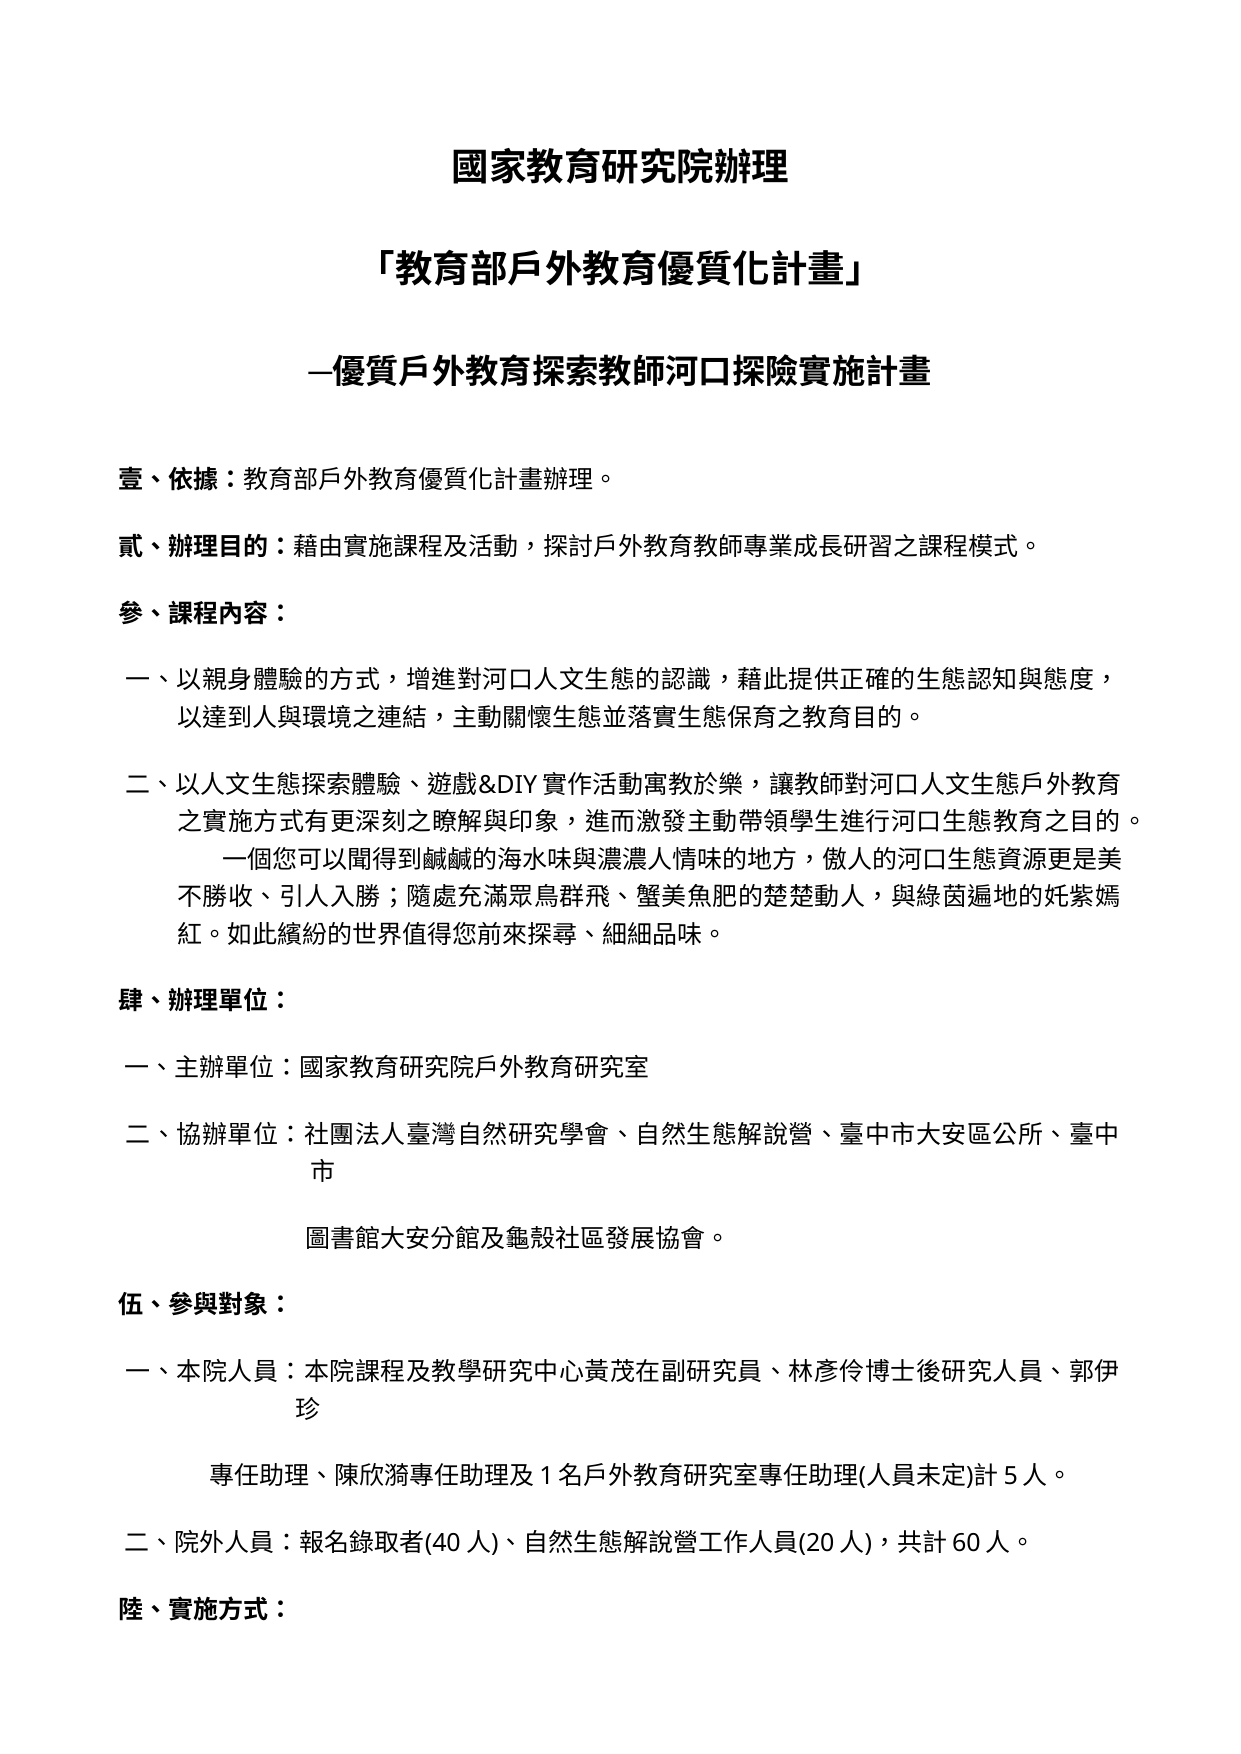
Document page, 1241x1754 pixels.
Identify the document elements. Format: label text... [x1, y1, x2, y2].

text 伍、參與對象： [118, 1284, 1122, 1322]
text 二、以人文生態探索體驗、遊戲&DIY實作活動寓教於樂，讓教師對河口人文生態戶外教育 之實施方式有更深刻之瞭解與印象，進而激發主動帶領學生進行河口生態教育之目的。 一個您可以聞得到鹹鹹的海水味與濃濃人情味的地方，傲人的河口生態資源更是美不勝收、引人入勝；隨處充滿眾鳥群飛、蟹美魚肥的楚楚動人，與綠茵遍地的奼紫嫣紅。如此繽紛的世界值得您前來探尋、細細品味。 [118, 763, 1122, 951]
text 肆、辦理單位： [118, 980, 1122, 1018]
text 二、協辦單位：社團法人臺灣自然研究學會、自然生態解說營、臺中市大安區公所、臺中市 [118, 1113, 1122, 1188]
text 二、院外人員：報名錄取者(40人)、自然生態解說營工作人員(20人)，共計60人。 [118, 1522, 1122, 1559]
text 參、課程內容： [118, 593, 1122, 630]
text 一、以親身體驗的方式，增進對河口人文生態的認識，藉此提供正確的生態認知與態度，以達到人與環境之連結，主動關懷生態並落實生態保育之教育目的。 [118, 659, 1122, 734]
text 壹、依據：教育部戶外教育優質化計畫辦理。 [118, 459, 1122, 497]
text 「教育部戶外教育優質化計畫」 [118, 229, 1122, 304]
text 貳、辦理目的：藉由實施課程及活動，探討戶外教育教師專業成長研習之課程模式。 [118, 526, 1122, 563]
text 一、本院人員：本院課程及教學研究中心黃茂在副研究員、林彥伶博士後研究人員、郭伊珍 [118, 1351, 1122, 1426]
text 國家教育研究院辦理 [118, 127, 1122, 202]
text 專任助理、陳欣漪專任助理及1名戶外教育研究室專任助理(人員未定)計5人。 [118, 1455, 1122, 1493]
text 一、主辦單位：國家教育研究院戶外教育研究室 [118, 1047, 1122, 1084]
text 陸、實施方式： [118, 1588, 1122, 1626]
text ─優質戶外教育探索教師河口探險實施計畫 [118, 331, 1122, 406]
text 圖書館大安分館及龜殼社區發展協會。 [306, 1218, 1122, 1255]
